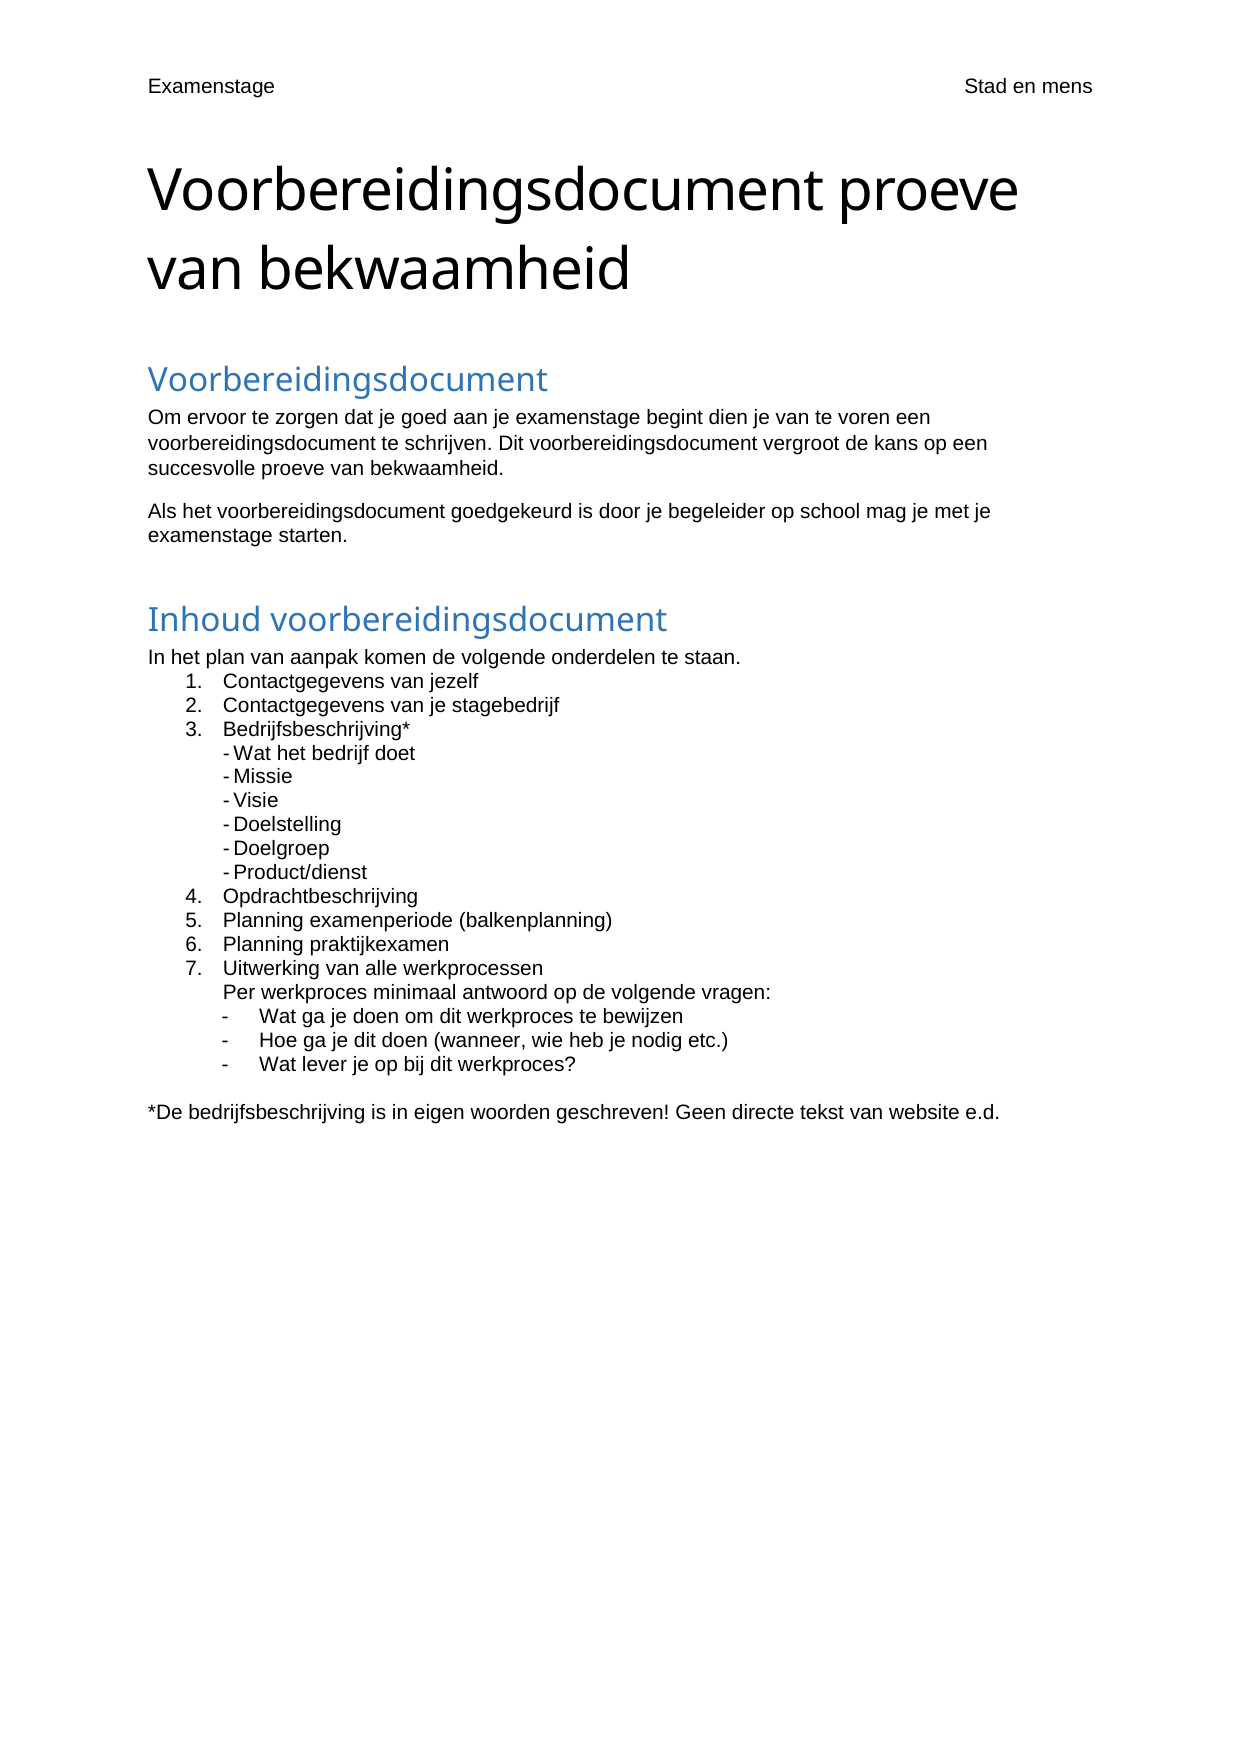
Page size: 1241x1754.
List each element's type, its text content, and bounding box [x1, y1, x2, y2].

text Per werkproces minimaal antwoord op de volgende vragen: [223, 980, 1093, 1004]
list - Missie [223, 764, 1095, 788]
list - Doelgroep [223, 836, 1095, 860]
list - Visie [223, 788, 1095, 812]
list Planning praktijkexamen [185, 932, 1093, 956]
title Voorbereidingsdocument proeve van bekwaamheid [148, 148, 1093, 307]
list Planning examenperiode (balkenplanning) [185, 908, 1093, 932]
list Opdrachtbeschrijving [185, 884, 1093, 908]
text *De bedrijfsbeschrijving is in eigen woorden geschreven! Geen directe tekst van website e.d. [148, 1099, 1093, 1123]
list Wat lever je op bij dit werkproces? [221, 1052, 1093, 1076]
list - Product/dienst [223, 860, 1095, 884]
list Wat ga je doen om dit werkproces te bewijzen [221, 1004, 1093, 1028]
list - Doelstelling [223, 812, 1095, 836]
subtitle Voorbereidingsdocument [148, 356, 1093, 401]
list Bedrijfsbeschrijving* [185, 716, 1093, 740]
list Hoe ga je dit doen (wanneer, wie heb je nodig etc.) [221, 1028, 1093, 1052]
text In het plan van aanpak komen de volgende onderdelen te staan. [148, 644, 1093, 668]
list Uitwerking van alle werkprocessen [185, 956, 1093, 980]
text Om ervoor te zorgen dat je goed aan je examenstage begint dien je van te voren een voorbereidingsdocument te schrijven. Dit voorbereidingsdocument vergroot de kans op een succesvolle proeve van bekwaamheid. [148, 404, 1093, 480]
text Als het voorbereidingsdocument goedgekeurd is door je begeleider op school mag je met je examenstage starten. [148, 499, 1093, 547]
list Contactgegevens van jezelf [185, 668, 1093, 692]
list - Wat het bedrijf doet [223, 740, 1095, 764]
list Contactgegevens van je stagebedrijf [185, 692, 1093, 716]
subtitle Inhoud voorbereidingsdocument [148, 596, 1093, 641]
